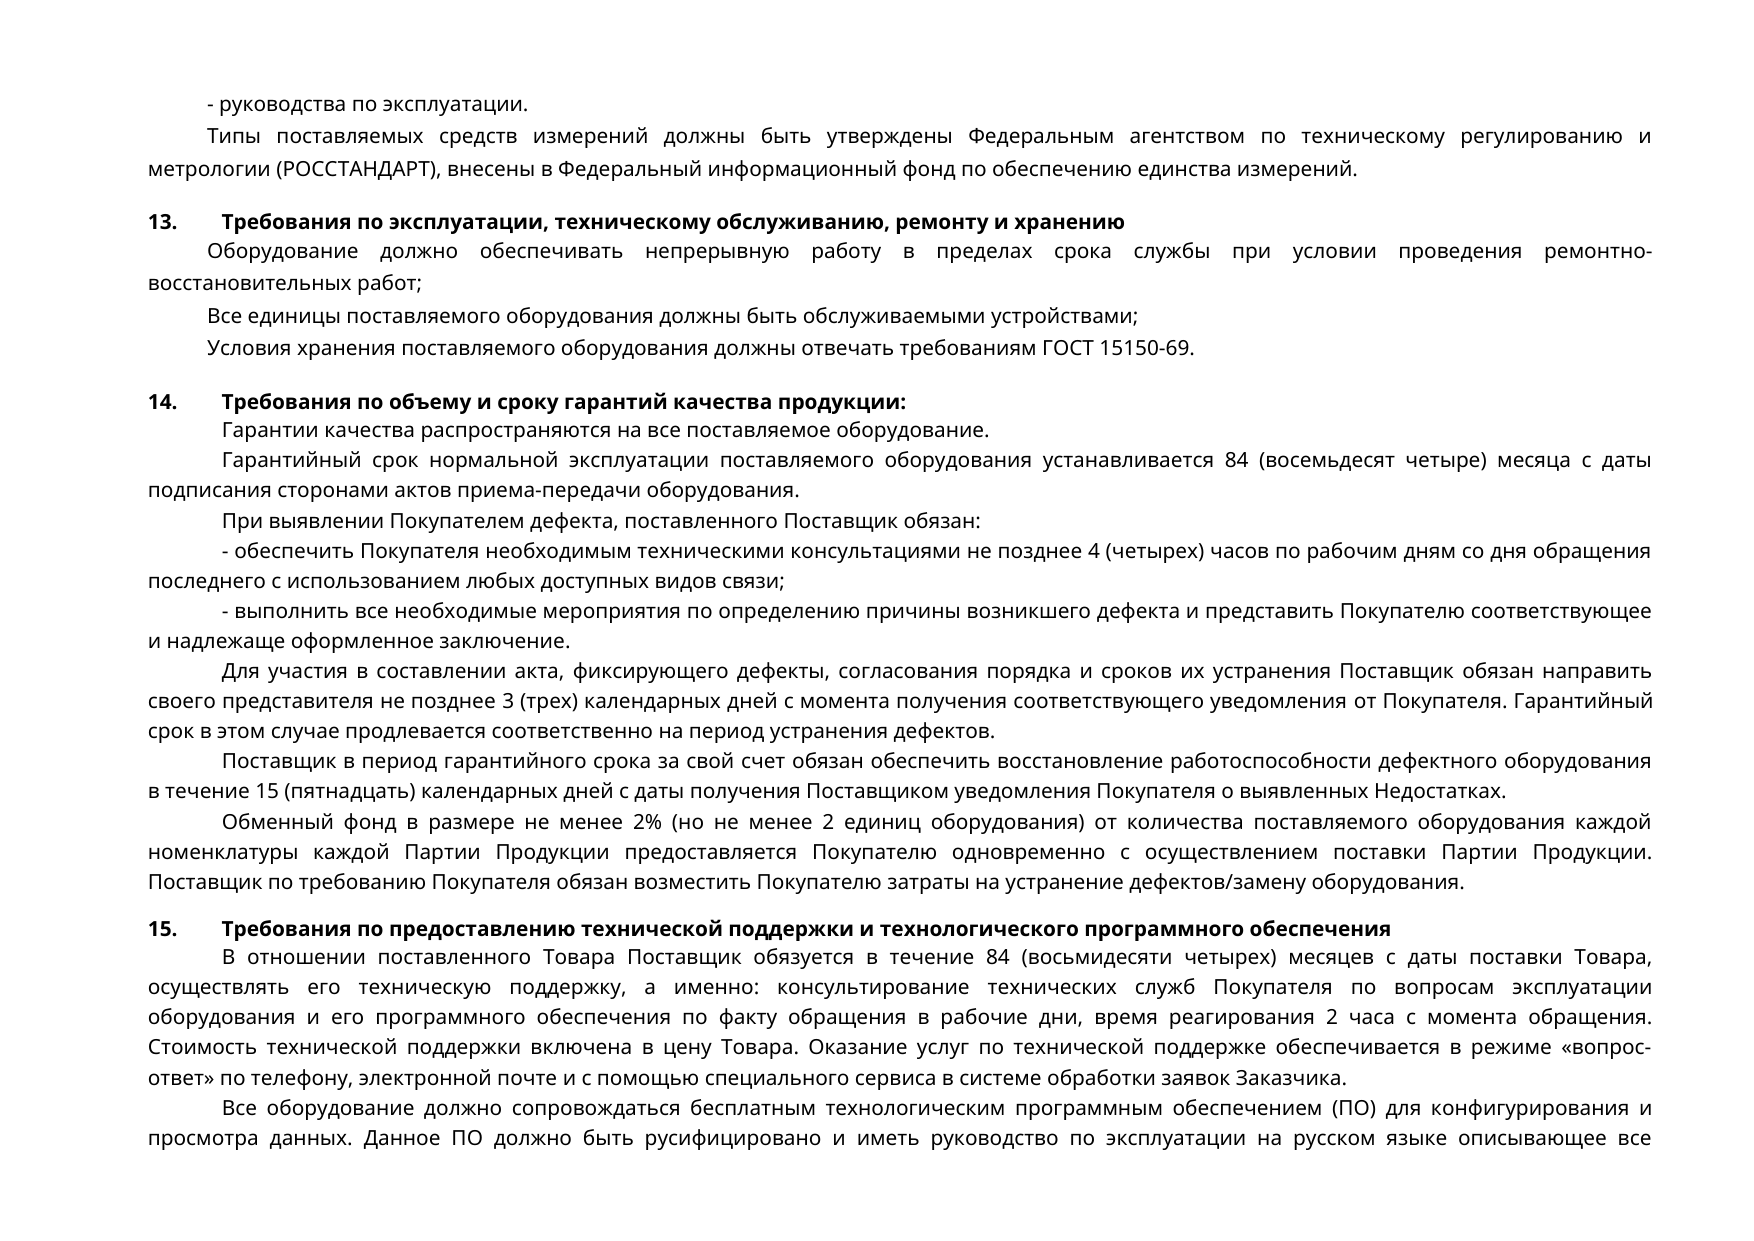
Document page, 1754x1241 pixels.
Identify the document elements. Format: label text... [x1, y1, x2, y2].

list Требования по предоставлению технической поддержки и технологического программного обеспечения [148, 914, 1654, 942]
text - выполнить все необходимые мероприятия по определению причины возникшего дефекта и представить Покупателю соответствующее и надлежаще оформленное заключение. [148, 596, 1654, 654]
list Требования по объему и сроку гарантий качества продукции: [148, 387, 1654, 415]
text - руководства по эксплуатации. [207, 89, 1654, 117]
text Гарантии качества распространяются на все поставляемое оборудование. [148, 415, 1654, 444]
text Оборудование должно обеспечивать непрерывную работу в пределах срока службы при условии проведения ремонтно-восстановительных работ; [148, 236, 1654, 297]
text Условия хранения поставляемого оборудования должны отвечать требованиям ГОСТ 15150-69. [148, 333, 1654, 362]
text Типы поставляемых средств измерений должны быть утверждены Федеральным агентством по техническому регулированию и метрологии (РОССТАНДАРТ), внесены в Федеральный информационный фонд по обеспечению единства измерений. [148, 121, 1654, 182]
list Требования по эксплуатации, техническому обслуживанию, ремонту и хранению [148, 207, 1654, 236]
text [148, 1093, 1654, 1151]
text В отношении поставленного Товара Поставщик обязуется в течение 84 (восьмидесяти четырех) месяцев с даты поставки Товара, осуществлять его техническую поддержку, а именно: консультирование технических служб Покупателя по вопросам эксплуатации оборудования и его программного обеспечения по факту обращения в рабочие дни, время реагирования 2 часа с момента обращения. Стоимость технической поддержки включена в цену Товара. Оказание услуг по технической поддержке обеспечивается в режиме «вопрос-ответ» по телефону, электронной почте и с помощью специального сервиса в системе обработки заявок Заказчика. [148, 942, 1654, 1091]
text - обеспечить Покупателя необходимым техническими консультациями не позднее 4 (четырех) часов по рабочим дням со дня обращения последнего с использованием любых доступных видов связи; [148, 536, 1654, 594]
text Для участия в составлении акта, фиксирующего дефекты, согласования порядка и сроков их устранения Поставщик обязан направить своего представителя не позднее 3 (трех) календарных дней с момента получения соответствующего уведомления от Покупателя. Гарантийный срок в этом случае продлевается соответственно на период устранения дефектов. [148, 656, 1654, 745]
text Все единицы поставляемого оборудования должны быть обслуживаемыми устройствами; [148, 301, 1654, 329]
text Обменный фонд в размере не менее 2% (но не менее 2 единиц оборудования) от количества поставляемого оборудования каждой номенклатуры каждой Партии Продукции предоставляется Покупателю одновременно с осуществлением поставки Партии Продукции. Поставщик по требованию Покупателя обязан возместить Покупателю затраты на устранение дефектов/замену оборудования. [148, 807, 1654, 895]
text При выявлении Покупателем дефекта, поставленного Поставщик обязан: [148, 506, 1654, 534]
text Поставщик в период гарантийного срока за свой счет обязан обеспечить восстановление работоспособности дефектного оборудования в течение 15 (пятнадцать) календарных дней с даты получения Поставщиком уведомления Покупателя о выявленных Недостатках. [148, 747, 1654, 805]
text Гарантийный срок нормальной эксплуатации поставляемого оборудования устанавливается 84 (восемьдесят четыре) месяца с даты подписания сторонами актов приема-передачи оборудования. [148, 446, 1654, 504]
